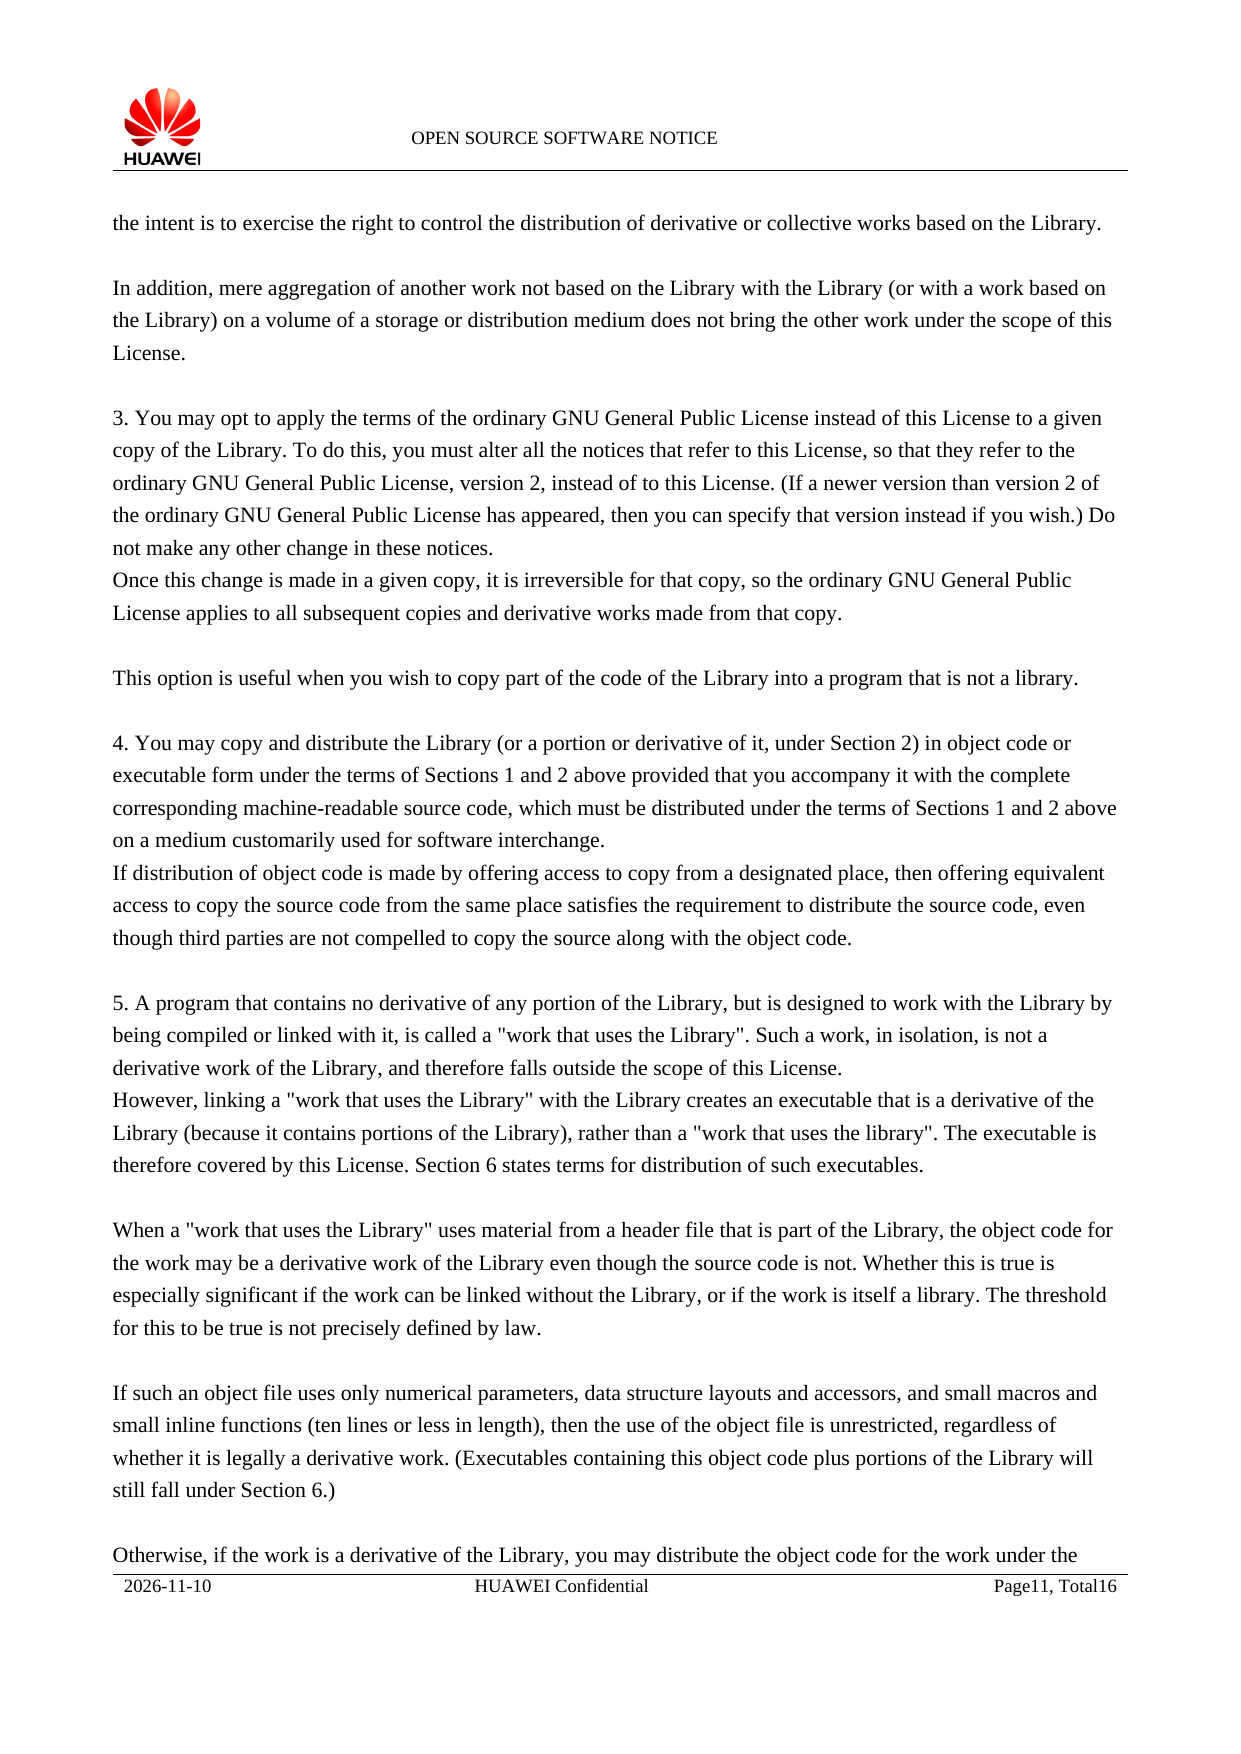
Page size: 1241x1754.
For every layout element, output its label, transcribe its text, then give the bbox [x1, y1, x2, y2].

picture [124, 88, 201, 165]
